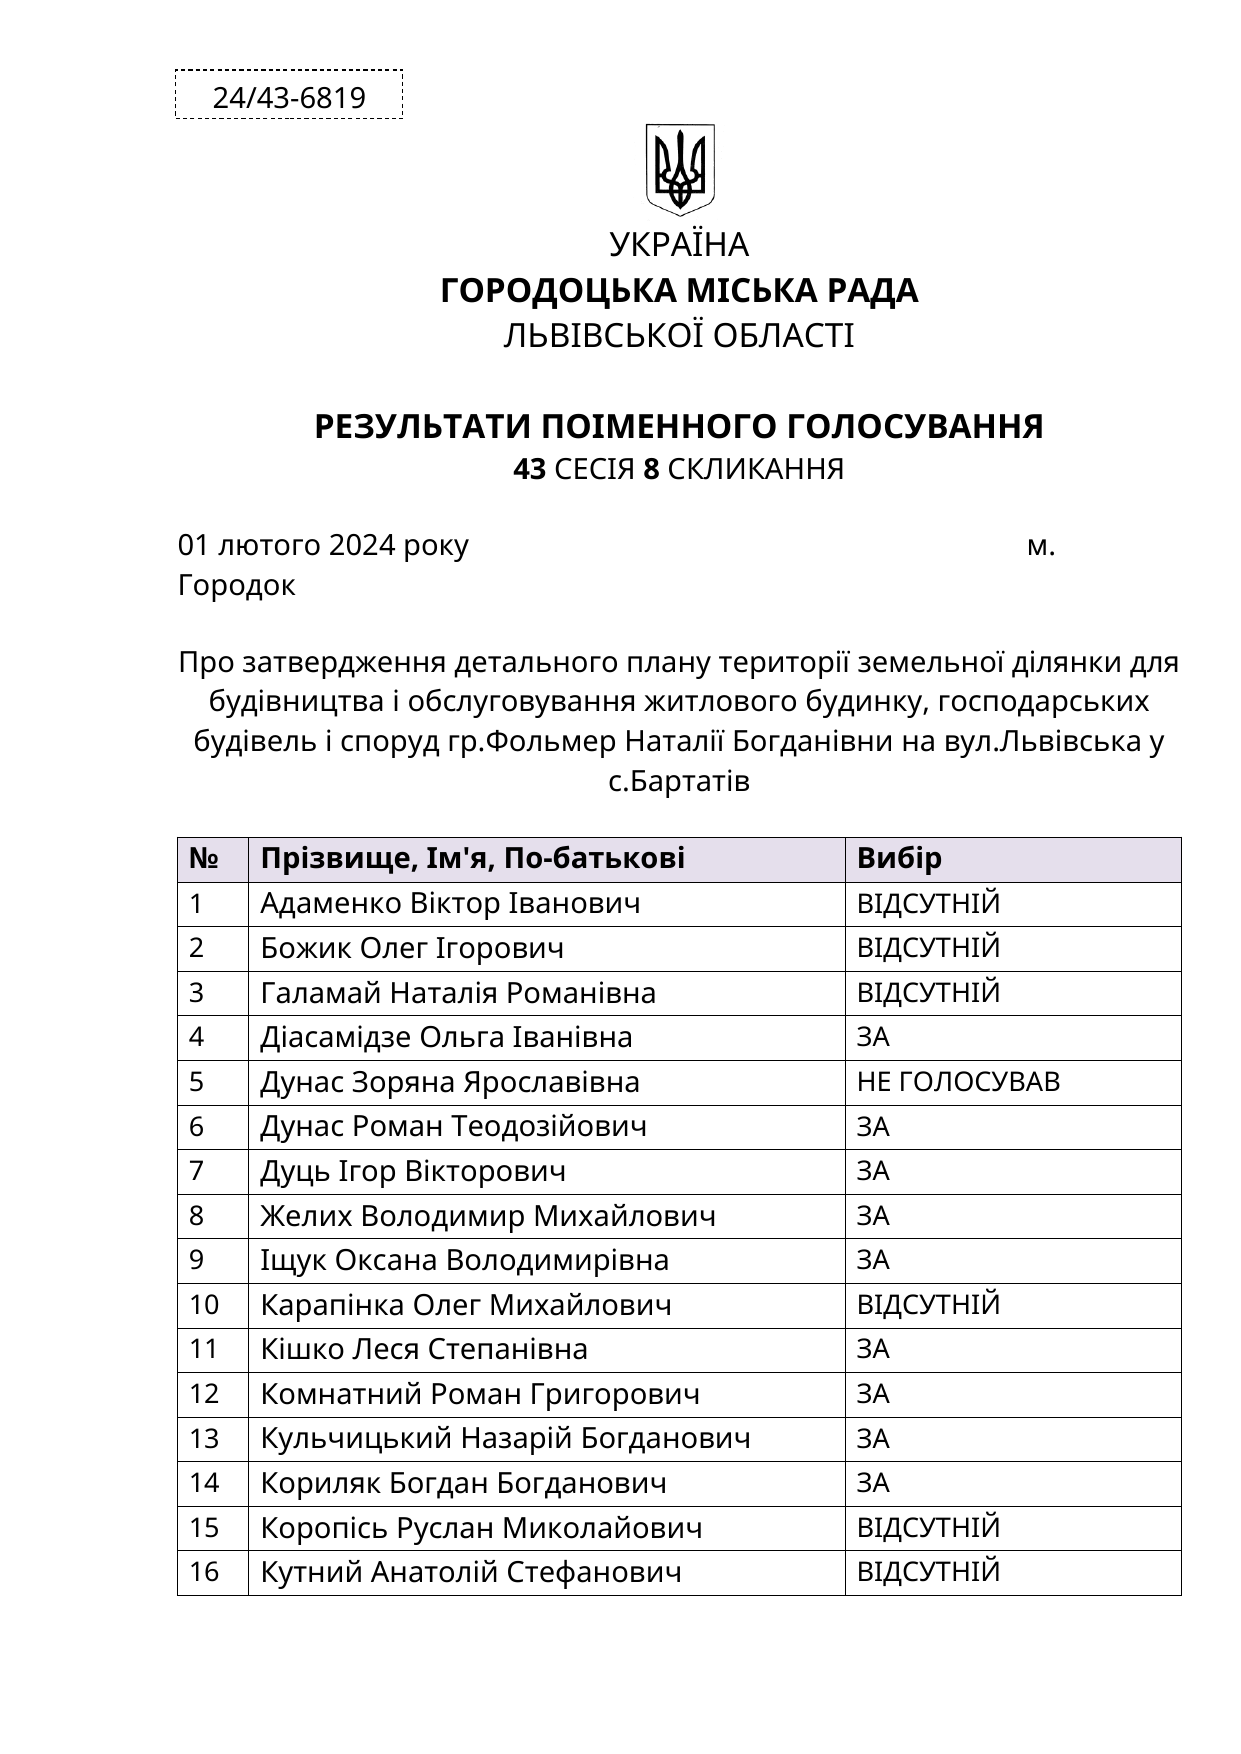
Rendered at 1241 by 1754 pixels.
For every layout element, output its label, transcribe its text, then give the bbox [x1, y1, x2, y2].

table_cell Дунас Роман Теодозійович [249, 1106, 845, 1149]
table_cell 14 [178, 1462, 248, 1506]
table_cell Кориляк Богдан Богданович [249, 1462, 845, 1506]
table_cell Адаменко Віктор Іванович [249, 883, 845, 926]
table_cell Карапінка Олег Михайлович [249, 1284, 845, 1327]
table_cell Галамай Наталія Романівна [249, 972, 845, 1015]
table_cell 15 [178, 1507, 248, 1550]
table_cell Коропісь Руслан Миколайович [249, 1507, 845, 1550]
table_cell 10 [178, 1284, 248, 1327]
table_cell НЕ ГОЛОСУВАВ [846, 1061, 1181, 1104]
table_cell ВІДСУТНІЙ [846, 1507, 1181, 1550]
table_header № [178, 838, 248, 882]
text УКРАЇНА [177, 221, 1181, 266]
table_cell ЗА [846, 1195, 1181, 1238]
table_cell Комнатний Роман Григорович [249, 1373, 845, 1417]
table_cell Желих Володимир Михайлович [249, 1195, 845, 1238]
table_cell Кульчицький Назарій Богданович [249, 1418, 845, 1461]
table_cell Кутний Анатолій Стефанович [249, 1551, 845, 1595]
text ГОРОДОЦЬКА МІСЬКА РАДА [177, 266, 1181, 312]
table_cell ВІДСУТНІЙ [846, 1551, 1181, 1595]
table_cell 7 [178, 1150, 248, 1194]
table_cell 1 [178, 883, 248, 926]
table_cell ВІДСУТНІЙ [846, 883, 1181, 926]
table_cell 16 [178, 1551, 248, 1595]
table_cell ВІДСУТНІЙ [846, 927, 1181, 971]
table_cell ЗА [846, 1462, 1181, 1506]
text РЕЗУЛЬТАТИ ПОІМЕННОГО ГОЛОСУВАННЯ [177, 403, 1181, 448]
table_cell Дуць Ігор Вікторович [249, 1150, 845, 1194]
table_cell 5 [178, 1061, 248, 1104]
table_cell Кішко Леся Степанівна [249, 1329, 845, 1372]
table_cell 2 [178, 927, 248, 971]
text ЛЬВІВСЬКОЇ ОБЛАСТІ [177, 312, 1181, 357]
table_cell ЗА [846, 1239, 1181, 1283]
table_cell Іщук Оксана Володимирівна [249, 1239, 845, 1283]
table_cell ВІДСУТНІЙ [846, 1284, 1181, 1327]
text Про затвердження детального плану території земельної ділянки для будівництва і обслуговування житлового будинку, господарських будівель і споруд гр.Фольмер Наталії Богданівни на вул.Львівська у с.Бартатів [177, 641, 1181, 800]
table_cell 11 [178, 1329, 248, 1372]
table_cell ЗА [846, 1016, 1181, 1060]
table_cell 13 [178, 1418, 248, 1461]
text 01 лютого 2024 року м. Городок [177, 525, 1181, 604]
table_cell ЗА [846, 1418, 1181, 1461]
table_cell 6 [178, 1106, 248, 1149]
table_cell 4 [178, 1016, 248, 1060]
text 43 СЕСІЯ 8 СКЛИКАННЯ [177, 448, 1181, 488]
table_cell 12 [178, 1373, 248, 1417]
table_cell Дунас Зоряна Ярославівна [249, 1061, 845, 1104]
table_cell ЗА [846, 1150, 1181, 1194]
table_cell Діасамідзе Ольга Іванівна [249, 1016, 845, 1060]
table_cell ЗА [846, 1329, 1181, 1372]
table_cell ЗА [846, 1106, 1181, 1149]
table_header Прізвище, Ім'я, По-батькові [249, 838, 845, 882]
table_cell 9 [178, 1239, 248, 1283]
table_cell Божик Олег Ігорович [249, 927, 845, 971]
table_header Вибір [846, 838, 1181, 882]
table_cell ВІДСУТНІЙ [846, 972, 1181, 1015]
table_cell ЗА [846, 1373, 1181, 1417]
picture [633, 118, 726, 221]
table_cell 8 [178, 1195, 248, 1238]
table_cell 3 [178, 972, 248, 1015]
